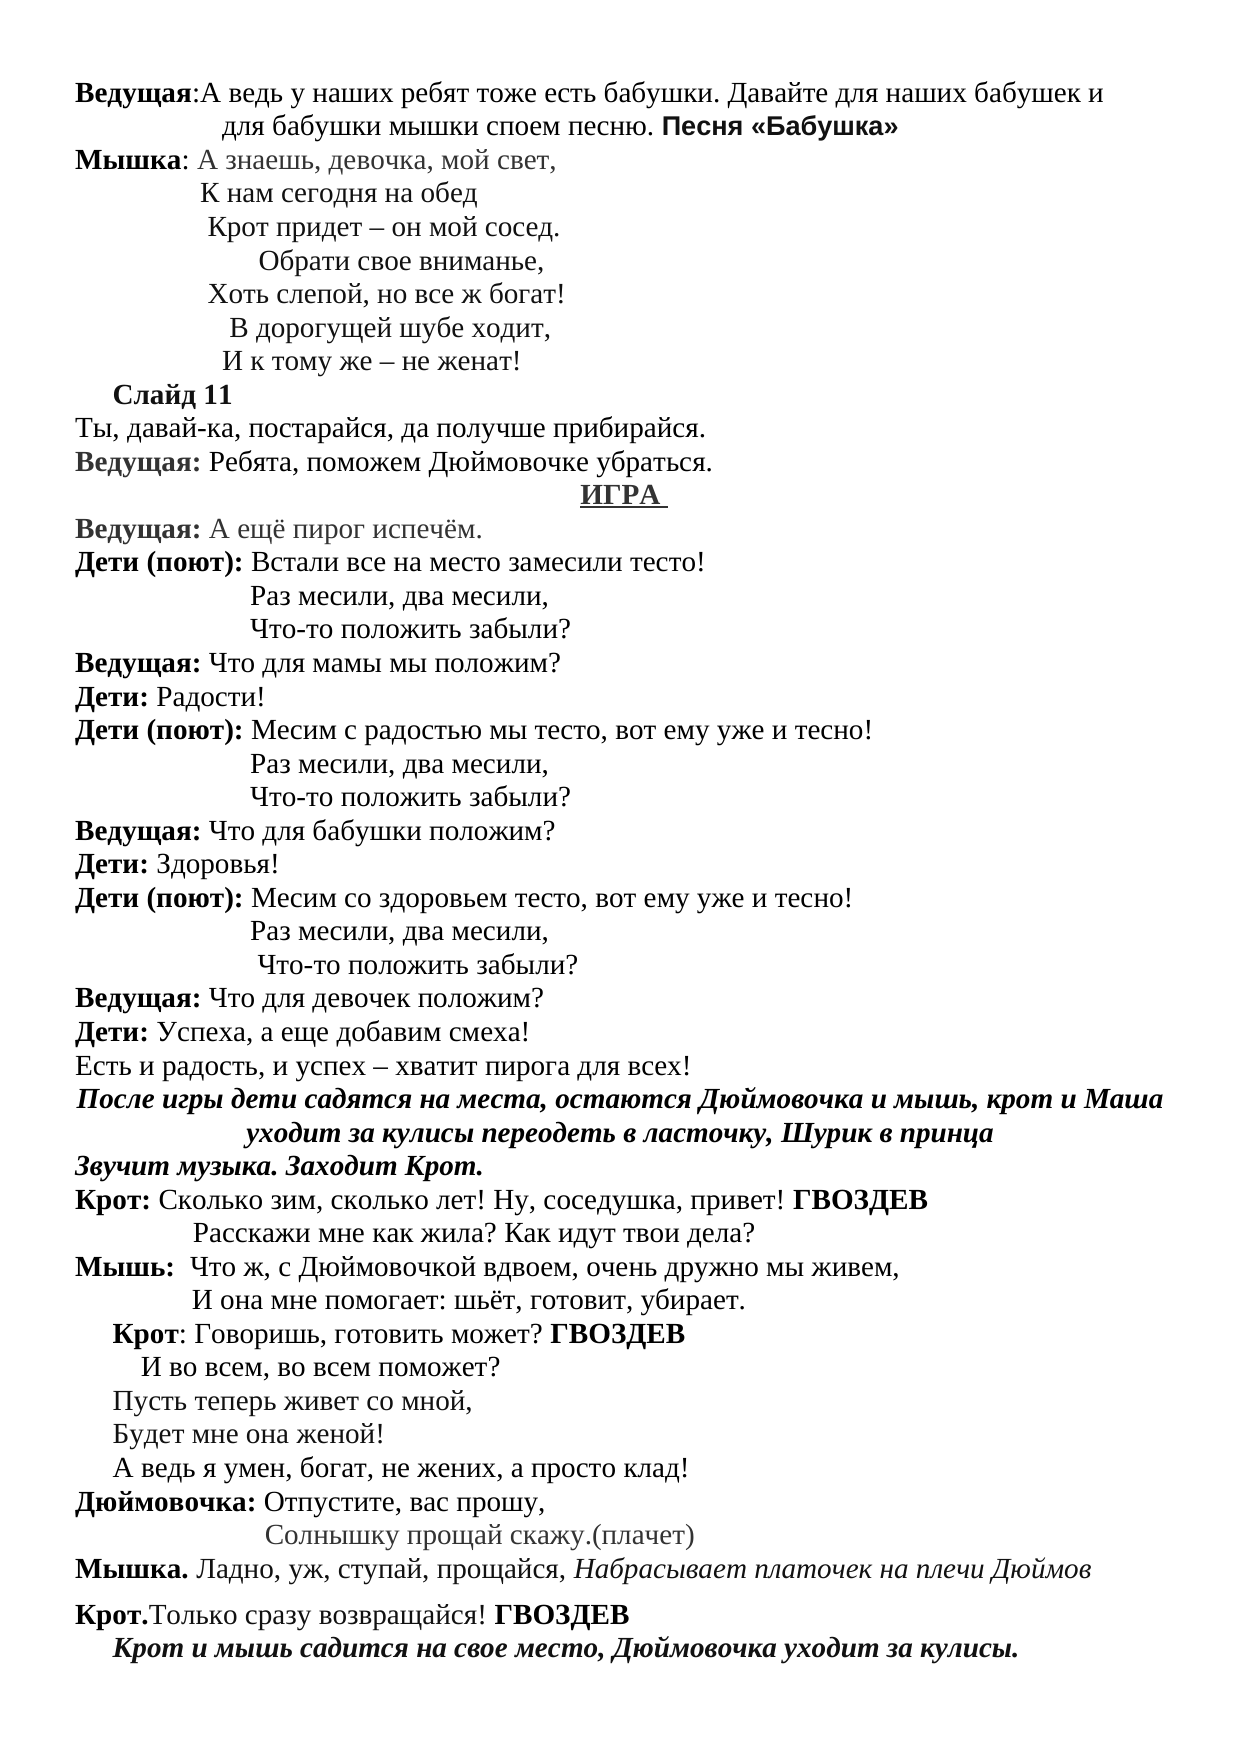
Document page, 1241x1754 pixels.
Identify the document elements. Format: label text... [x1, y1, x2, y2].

text Мышка: А знаешь, девочка, мой свет, [75, 142, 1165, 176]
text Дети (поют): Встали все на место замесили тесто! Раз месили, два месили, [75, 544, 1165, 612]
text Крот: Говоришь, готовить может? ГВОЗДЕВ И во всем, во всем поможет? [75, 1316, 1165, 1383]
text Звучит музыка. Заходит Крот. [75, 1148, 1165, 1182]
text Что-то положить забыли? Ведущая: Что для мамы мы положим? Дети: Радости! Дети (поют): Месим с радостью мы тесто, вот ему уже и тесно! Раз месили, два месили, Что-то положить забыли? Ведущая: Что для бабушки положим? Дети: Здоровья! Дети (поют): Месим со здоровьем тесто, вот ему уже и тесно! Раз месили, два месили, Что-то положить забыли? Ведущая: Что для девочек положим? Дети: Успеха, а еще добавим смеха! Есть и радость, и успех – хватит пирога для всех! [75, 612, 1165, 1081]
text для бабушки мышки споем песню. Песня «Бабушка» [75, 108, 1165, 142]
text После игры дети садятся на места, остаются Дюймовочка и мышь, крот и Маша уходит за кулисы переодеть в ласточку, Шурик в принца [75, 1081, 1165, 1148]
text А ведь я умен, богат, не жених, а просто клад! Дюймовочка: Отпустите, вас прошу, [75, 1450, 1165, 1517]
text Крот и мышь садится на свое место, Дюймовочка уходит за кулисы. [75, 1630, 1165, 1664]
text Мышка. Ладно, уж, ступай, прощайся, Набрасывает платочек на плечи Дюймов [75, 1551, 1165, 1584]
text Будет мне она женой! [75, 1417, 1165, 1450]
text Крот: Сколько зим, сколько лет! Ну, соседушка, привет! ГВОЗДЕВ [75, 1182, 1165, 1215]
text Крот.Только сразу возвращайся! ГВОЗДЕВ [75, 1597, 1165, 1630]
text Ведущая: Ребята, поможем Дюймовочке убраться. [75, 444, 1165, 477]
text Ведущая:А ведь у наших ребят тоже есть бабушки. Давайте для наших бабушек и [75, 75, 1165, 108]
text Обрати свое вниманье, [75, 243, 1165, 276]
text Пусть теперь живет со мной, [75, 1383, 1165, 1417]
text ИГРА [75, 477, 1165, 511]
text Ты, давай-ка, постарайся, да получше прибирайся. [75, 410, 1165, 444]
text Ведущая: А ещё пирог испечём. [75, 511, 1165, 544]
text Расскажи мне как жила? Как идут твои дела? Мышь: Что ж, с Дюймовочкой вдвоем, очень дружно мы живем, И она мне помогает: шьёт, готовит, убирает. [75, 1215, 1165, 1316]
text Слайд 11 [75, 377, 1165, 410]
text Солнышку прощай скажу.(плачет) [75, 1517, 1165, 1551]
text Хоть слепой, но все ж богат! [75, 276, 1165, 310]
text В дорогущей шубе ходит, [75, 310, 1165, 343]
text К нам сегодня на обед [75, 176, 1165, 209]
text Крот придет – он мой сосед. [75, 209, 1165, 243]
text И к тому же – не женат! [75, 343, 1165, 377]
